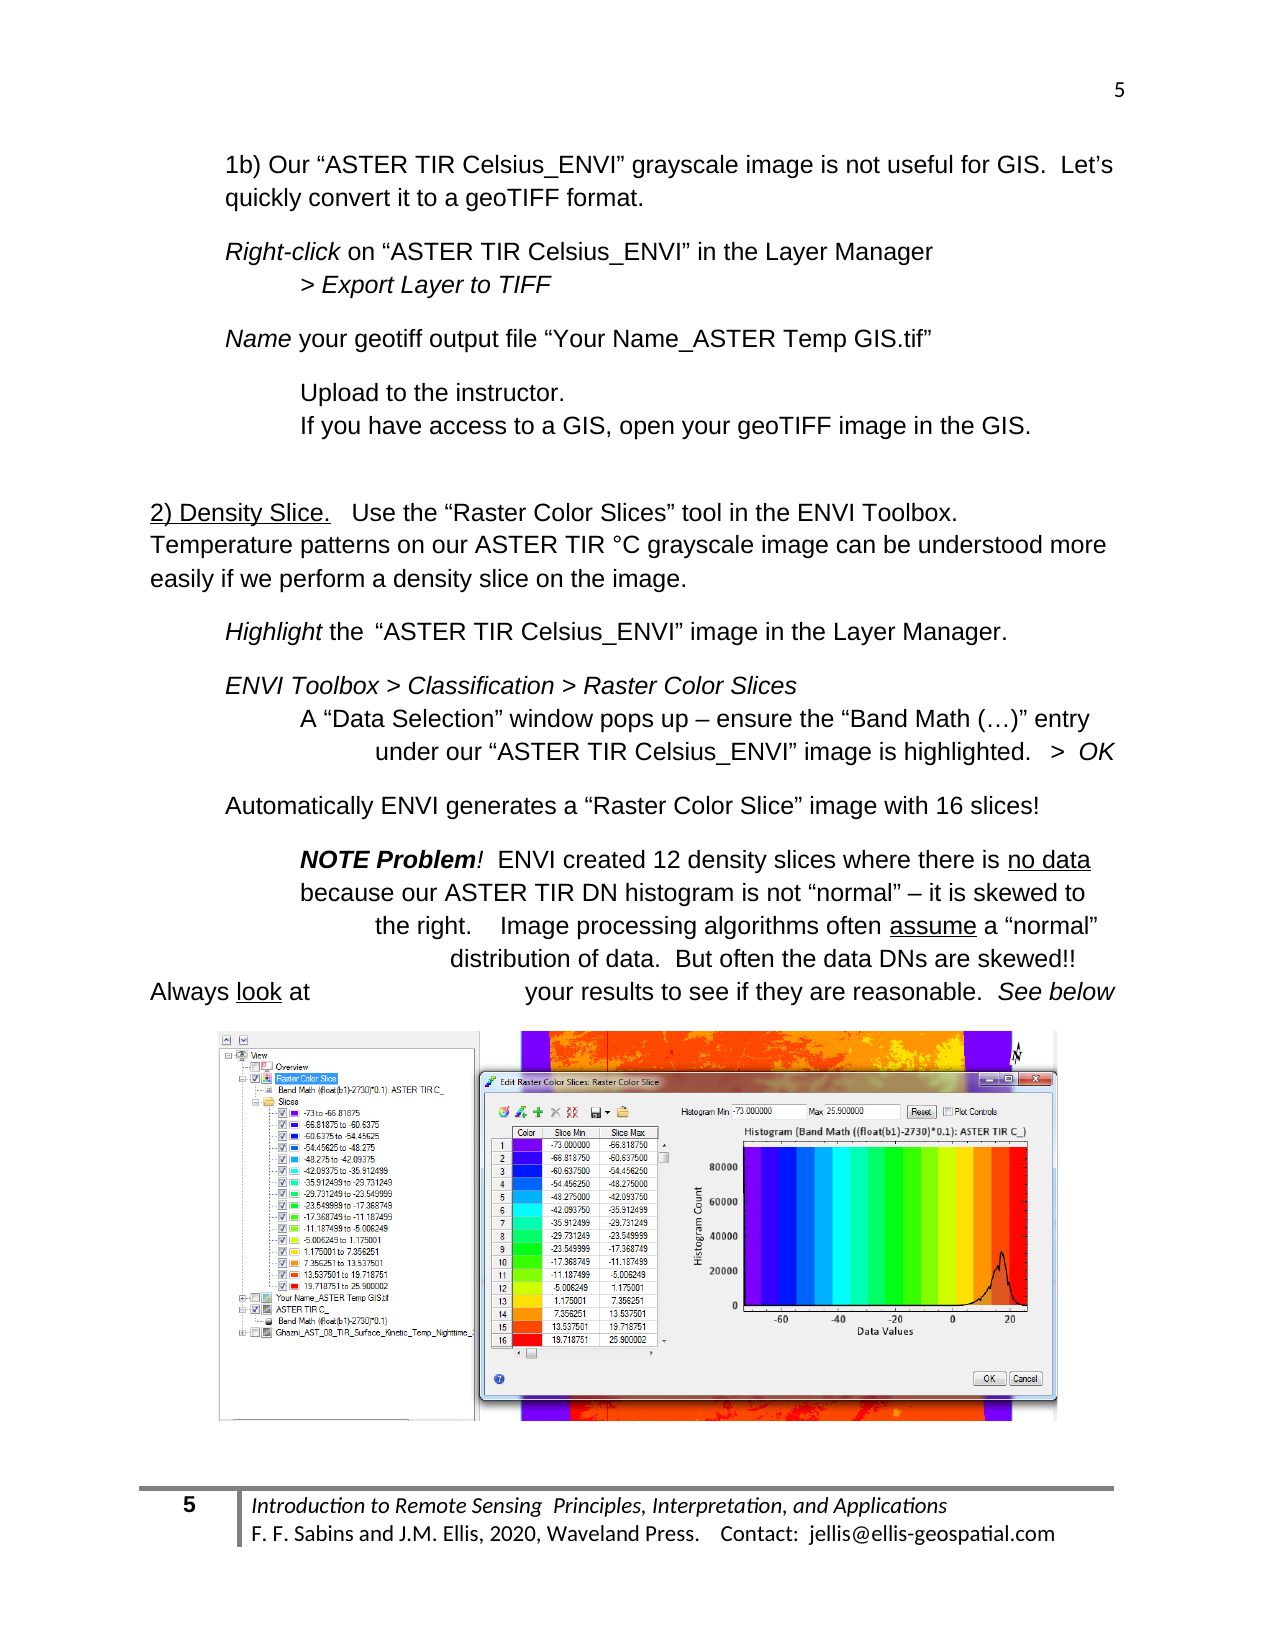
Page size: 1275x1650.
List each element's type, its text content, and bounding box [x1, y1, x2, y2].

text ENVI Toolbox > Classification > Raster Color Slices A “Data Selection” window pops up – ensure the “Band Math (…)” entry under our “ASTER TIR Celsius_ENVI” image is highlighted. > OK [150, 671, 1125, 766]
text 2) Density Slice. Use the “Raster Color Slices” tool in the ENVI Toolbox. [150, 497, 1125, 526]
text Automatically ENVI generates a “Raster Color Slice” image with 16 slices! [150, 791, 1125, 820]
text Right-click on “ASTER TIR Celsius_ENVI” in the Layer Manager > Export Layer to TIFF [150, 237, 1125, 299]
text NOTE Problem! ENVI created 12 density slices where there is no data because our ASTER TIR DN histogram is not “normal” – it is skewed to the right. Image processing algorithms often assume a “normal” distribution of data. But often the data DNs are skewed!! Always look at your results to see if they are reasonable. See below [150, 845, 1125, 1006]
text Name your geotiff output file “Your Name_ASTER Temp GIS.tif” [150, 324, 1125, 352]
picture [217, 1031, 1058, 1421]
text 1b) Our “ASTER TIR Celsius_ENVI” grayscale image is not useful for GIS. Let’s quickly convert it to a geoTIFF format. [150, 150, 1125, 212]
text Upload to the instructor. If you have access to a GIS, open your geoTIFF image in the GIS. [150, 378, 1125, 439]
text Temperature patterns on our ASTER TIR °C grayscale image can be understood more easily if we perform a density slice on the image. [150, 531, 1125, 592]
text Highlight the “ASTER TIR Celsius_ENVI” image in the Layer Manager. [150, 617, 1125, 646]
